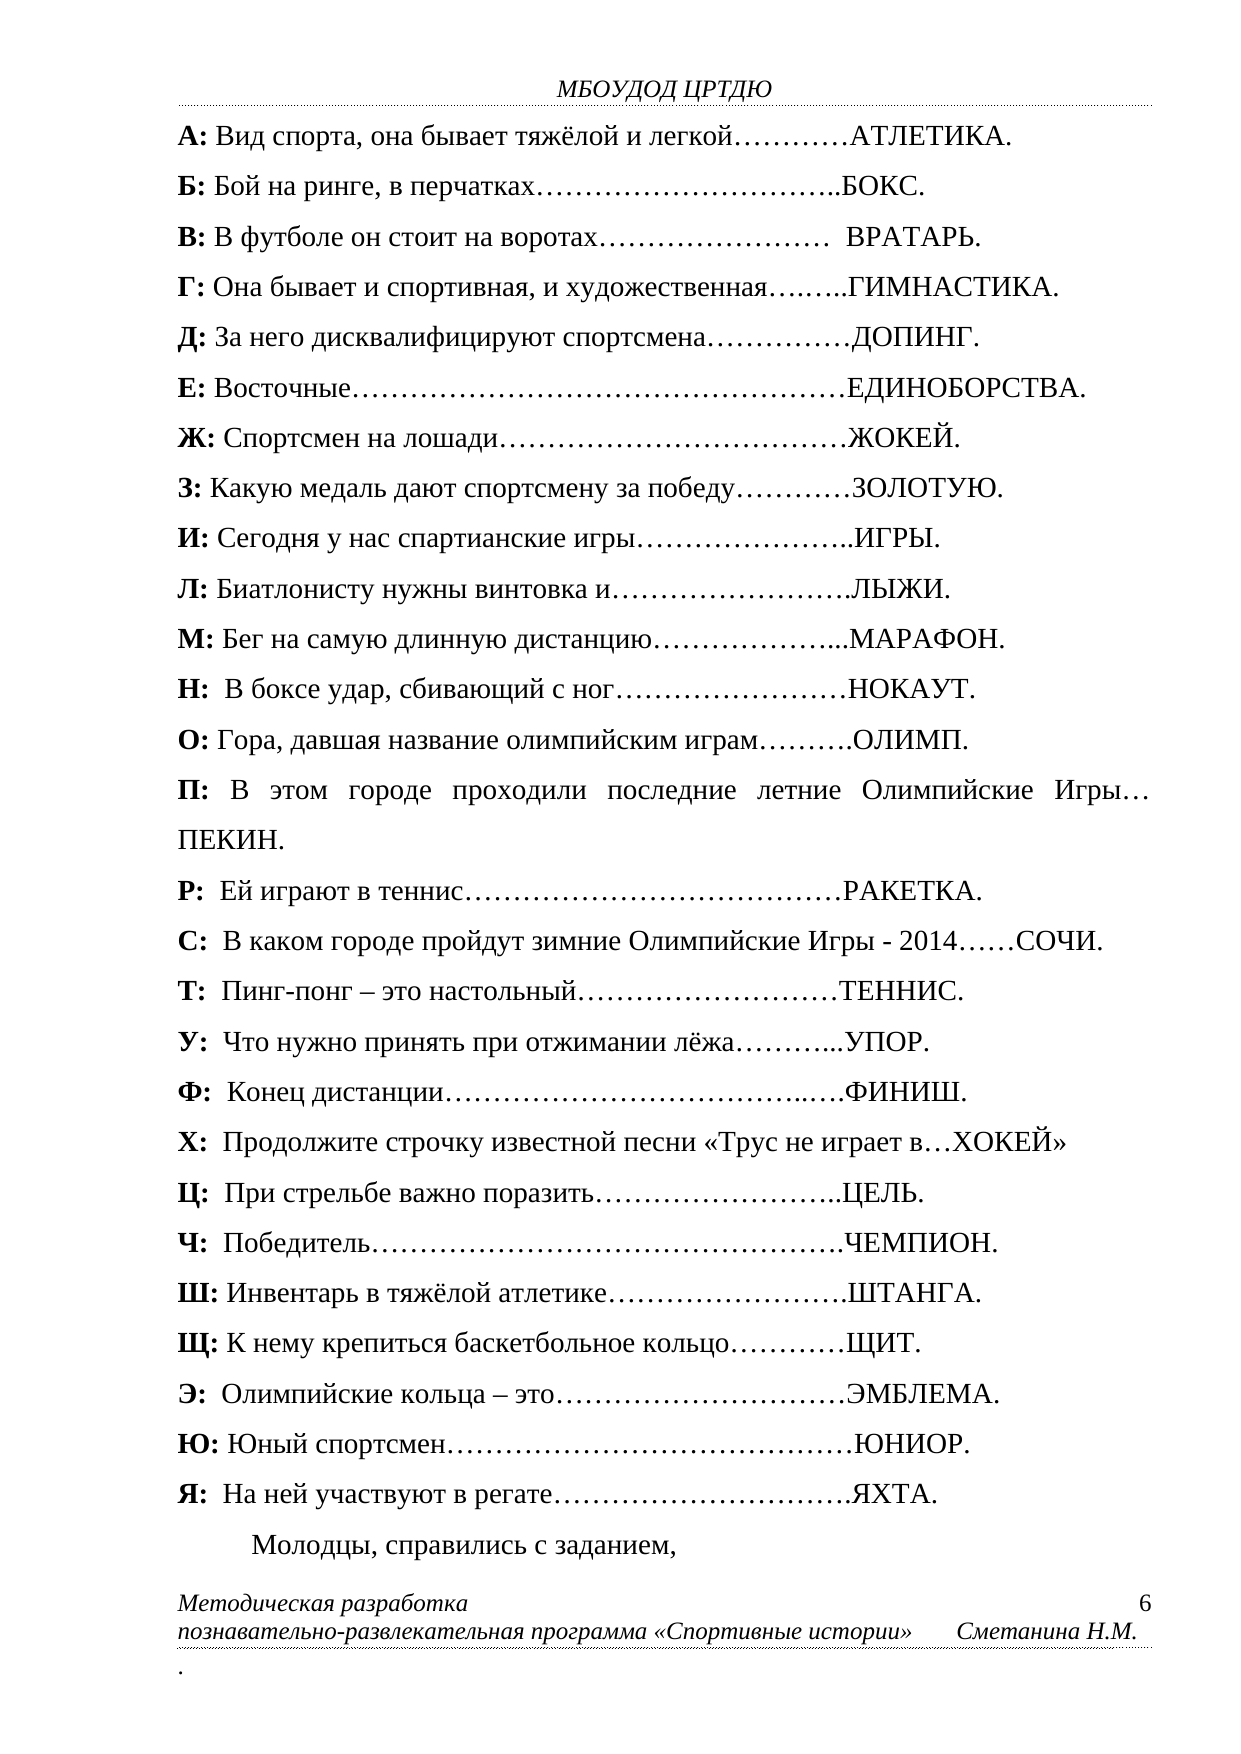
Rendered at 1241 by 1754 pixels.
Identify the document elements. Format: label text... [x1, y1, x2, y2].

text Д: За него дисквалифицируют спортсмена……………ДОПИНГ. [177, 319, 1152, 353]
text Г: Она бывает и спортивная, и художественная….…..ГИМНАСТИКА. [177, 269, 1152, 303]
text Щ: К нему крепиться баскетбольное кольцо…………ЩИТ. [177, 1326, 1152, 1359]
text Ф: Конец дистанции………………………………..….ФИНИШ. [177, 1074, 1152, 1108]
text Х: Продолжите строчку известной песни «Трус не играет в…ХОКЕЙ» [177, 1124, 1152, 1158]
text В: В футболе он стоит на воротах…………………… ВРАТАРЬ. [177, 219, 1152, 252]
text Л: Биатлонисту нужны винтовка и…………………….ЛЫЖИ. [177, 571, 1152, 604]
text Молодцы, справились с заданием, [177, 1527, 1152, 1560]
text Б: Бой на ринге, в перчатках…………………………..БОКС. [177, 168, 1152, 202]
text И: Сегодня у нас спартианские игры…………………..ИГРЫ. [177, 521, 1152, 554]
text Н: В боксе удар, сбивающий с ног……………………НОКАУТ. [177, 672, 1152, 705]
text М: Бег на самую длинную дистанцию………………...МАРАФОН. [177, 621, 1152, 655]
text Ц: При стрельбе важно поразить……………………..ЦЕЛЬ. [177, 1175, 1152, 1208]
text С: В каком городе пройдут зимние Олимпийские Игры - 2014……СОЧИ. [177, 923, 1152, 957]
text О: Гора, давшая название олимпийским играм……….ОЛИМП. [177, 722, 1152, 755]
text П: В этом городе проходили последние летние Олимпийские Игры…ПЕКИН. [177, 772, 1152, 856]
text Э: Олимпийские кольца – это…………………………ЭМБЛЕМА. [177, 1376, 1152, 1409]
text Ч: Победитель………………………………………….ЧЕМПИОН. [177, 1225, 1152, 1258]
text Ж: Спортсмен на лошади………………………………ЖОКЕЙ. [177, 420, 1152, 453]
text Я: На ней участвуют в регате………………………….ЯХТА. [177, 1477, 1152, 1510]
text З: Какую медаль дают спортсмену за победу…………ЗОЛОТУЮ. [177, 470, 1152, 504]
text Ю: Юный спортсмен……………………………………ЮНИОР. [177, 1426, 1152, 1460]
text Р: Ей играют в теннис…………………………………РАКЕТКА. [177, 873, 1152, 906]
text Е: Восточные……………………………………………ЕДИНОБОРСТВА. [177, 370, 1152, 403]
text У: Что нужно принять при отжимании лёжа………...УПОР. [177, 1024, 1152, 1057]
text А: Вид спорта, она бывает тяжёлой и легкой…………АТЛЕТИКА. [177, 118, 1152, 152]
text Т: Пинг-понг – это настольный………………………ТЕННИС. [177, 973, 1152, 1007]
text Ш: Инвентарь в тяжёлой атлетике…………………….ШТАНГА. [177, 1275, 1152, 1309]
